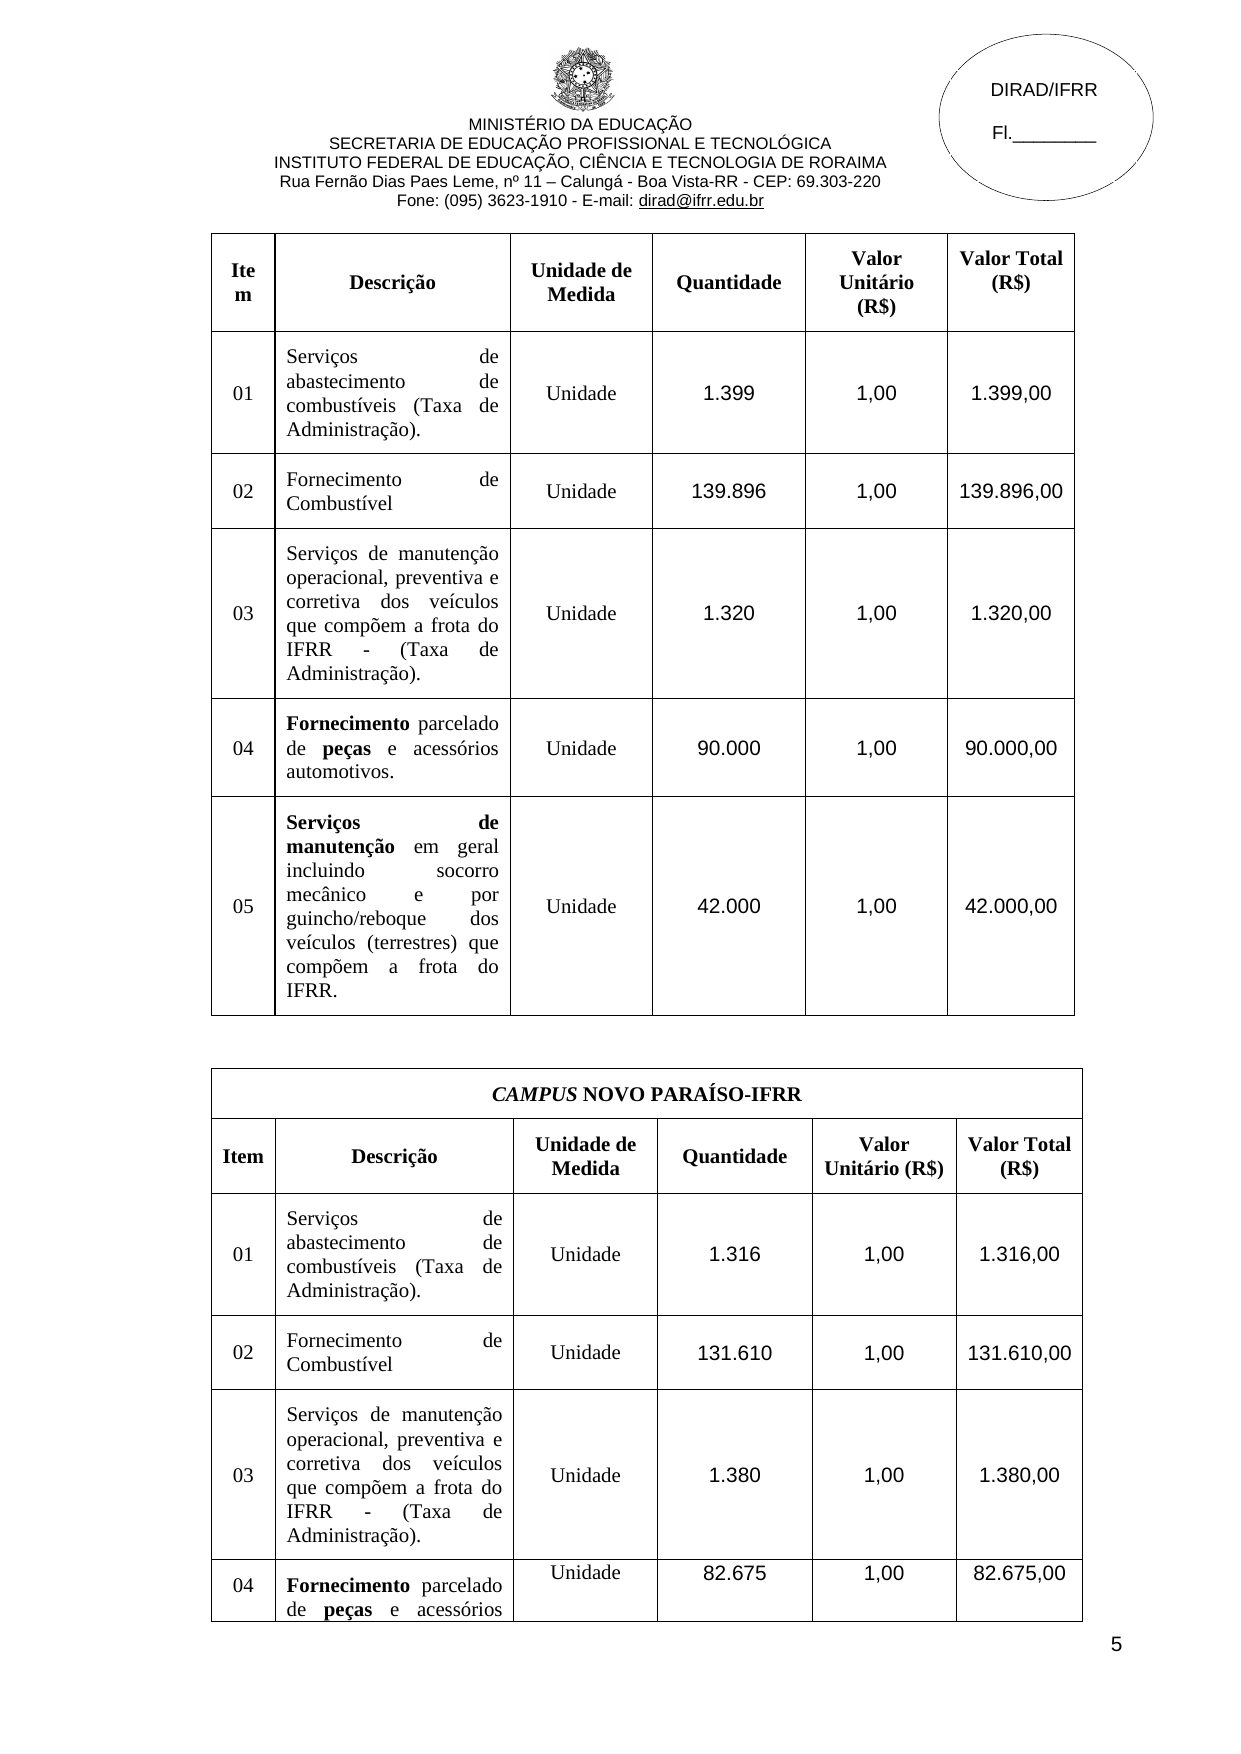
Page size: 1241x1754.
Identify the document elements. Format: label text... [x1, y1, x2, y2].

table_cell 139.896,00 [948, 454, 1074, 527]
table_cell 1.316 [658, 1194, 812, 1315]
table_cell 01 [212, 332, 274, 453]
table_cell 90.000 [653, 699, 805, 796]
table_cell Fornecimento parcelado de peças e acessórios automotivos. [276, 699, 510, 796]
table_cell Serviços de manutenção operacional, preventiva e corretiva dos veículos que compõem a frota do IFRR - (Taxa de Administração). [276, 529, 510, 698]
table_cell 131.610,00 [957, 1316, 1082, 1389]
table_cell Quantidade [658, 1119, 812, 1192]
table_cell Fornecimento de Combustível [276, 454, 510, 527]
table_cell 1.399,00 [948, 332, 1074, 453]
table_cell 02 [212, 454, 274, 527]
table_cell 1.380,00 [957, 1390, 1082, 1559]
table_cell Serviços de manutenção em geral incluindo socorro mecânico e por guincho/reboque dos veículos (terrestres) que compõem a frota do IFRR. [276, 797, 510, 1014]
table_cell 90.000,00 [948, 699, 1074, 796]
table_cell 02 [212, 1316, 275, 1389]
table_cell Quantidade [653, 234, 805, 331]
table_cell 1.399 [653, 332, 805, 453]
table_cell Unidade [514, 1316, 657, 1389]
table_cell 82.675,00 [957, 1560, 1082, 1621]
table_cell 131.610 [658, 1316, 812, 1389]
table_cell Unidade [511, 699, 652, 796]
picture [547, 47, 619, 115]
table_cell Valor Total (R$) [957, 1119, 1082, 1192]
table_cell 05 [212, 797, 274, 1014]
table_cell 1,00 [813, 1194, 956, 1315]
table_cell Unidade [511, 797, 652, 1014]
table_cell Unidade [511, 529, 652, 698]
table_cell Unidade [511, 454, 652, 527]
table_cell 03 [212, 529, 274, 698]
table_cell 1,00 [806, 454, 947, 527]
table_cell 04 [212, 1560, 275, 1621]
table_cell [276, 1560, 513, 1621]
table_cell 139.896 [653, 454, 805, 527]
table_cell 1.316,00 [957, 1194, 1082, 1315]
table_cell Descrição [276, 234, 510, 331]
table_header CAMPUS NOVO PARAÍSO-IFRR [212, 1069, 1082, 1118]
table_cell Serviços de manutenção operacional, preventiva e corretiva dos veículos que compõem a frota do IFRR - (Taxa de Administração). [276, 1390, 513, 1559]
table_cell Valor Unitário (R$) [806, 234, 947, 331]
table_cell 1,00 [806, 332, 947, 453]
table_cell 1.380 [658, 1390, 812, 1559]
table_cell 1,00 [806, 797, 947, 1014]
table_cell 1,00 [813, 1390, 956, 1559]
table_cell Unidade [514, 1390, 657, 1559]
table_cell 42.000,00 [948, 797, 1074, 1014]
table_cell Descrição [276, 1119, 513, 1192]
table_cell 1,00 [813, 1316, 956, 1389]
table_cell Unidade de Medida [514, 1119, 657, 1192]
table_cell Unidade [511, 332, 652, 453]
table_cell Valor Total (R$) [948, 234, 1074, 331]
table_cell 04 [212, 699, 274, 796]
table_cell Unidade [514, 1194, 657, 1315]
table_cell Item [212, 1119, 275, 1192]
table_cell 1,00 [813, 1560, 956, 1621]
table_cell Serviços de abastecimento de combustíveis (Taxa de Administração). [276, 1194, 513, 1315]
table_cell 1,00 [806, 699, 947, 796]
table_cell 42.000 [653, 797, 805, 1014]
table_cell 03 [212, 1390, 275, 1559]
table_cell 1.320 [653, 529, 805, 698]
table_cell Fornecimento de Combustível [276, 1316, 513, 1389]
table_cell Serviços de abastecimento de combustíveis (Taxa de Administração). [276, 332, 510, 453]
table_cell Unidade de Medida [511, 234, 652, 331]
table_cell Valor Unitário (R$) [813, 1119, 956, 1192]
table_cell Unidade [514, 1560, 657, 1621]
table_cell 01 [212, 1194, 275, 1315]
table_cell Item [212, 234, 274, 331]
table_cell 1.320,00 [948, 529, 1074, 698]
table_cell 1,00 [806, 529, 947, 698]
table_cell 82.675 [658, 1560, 812, 1621]
